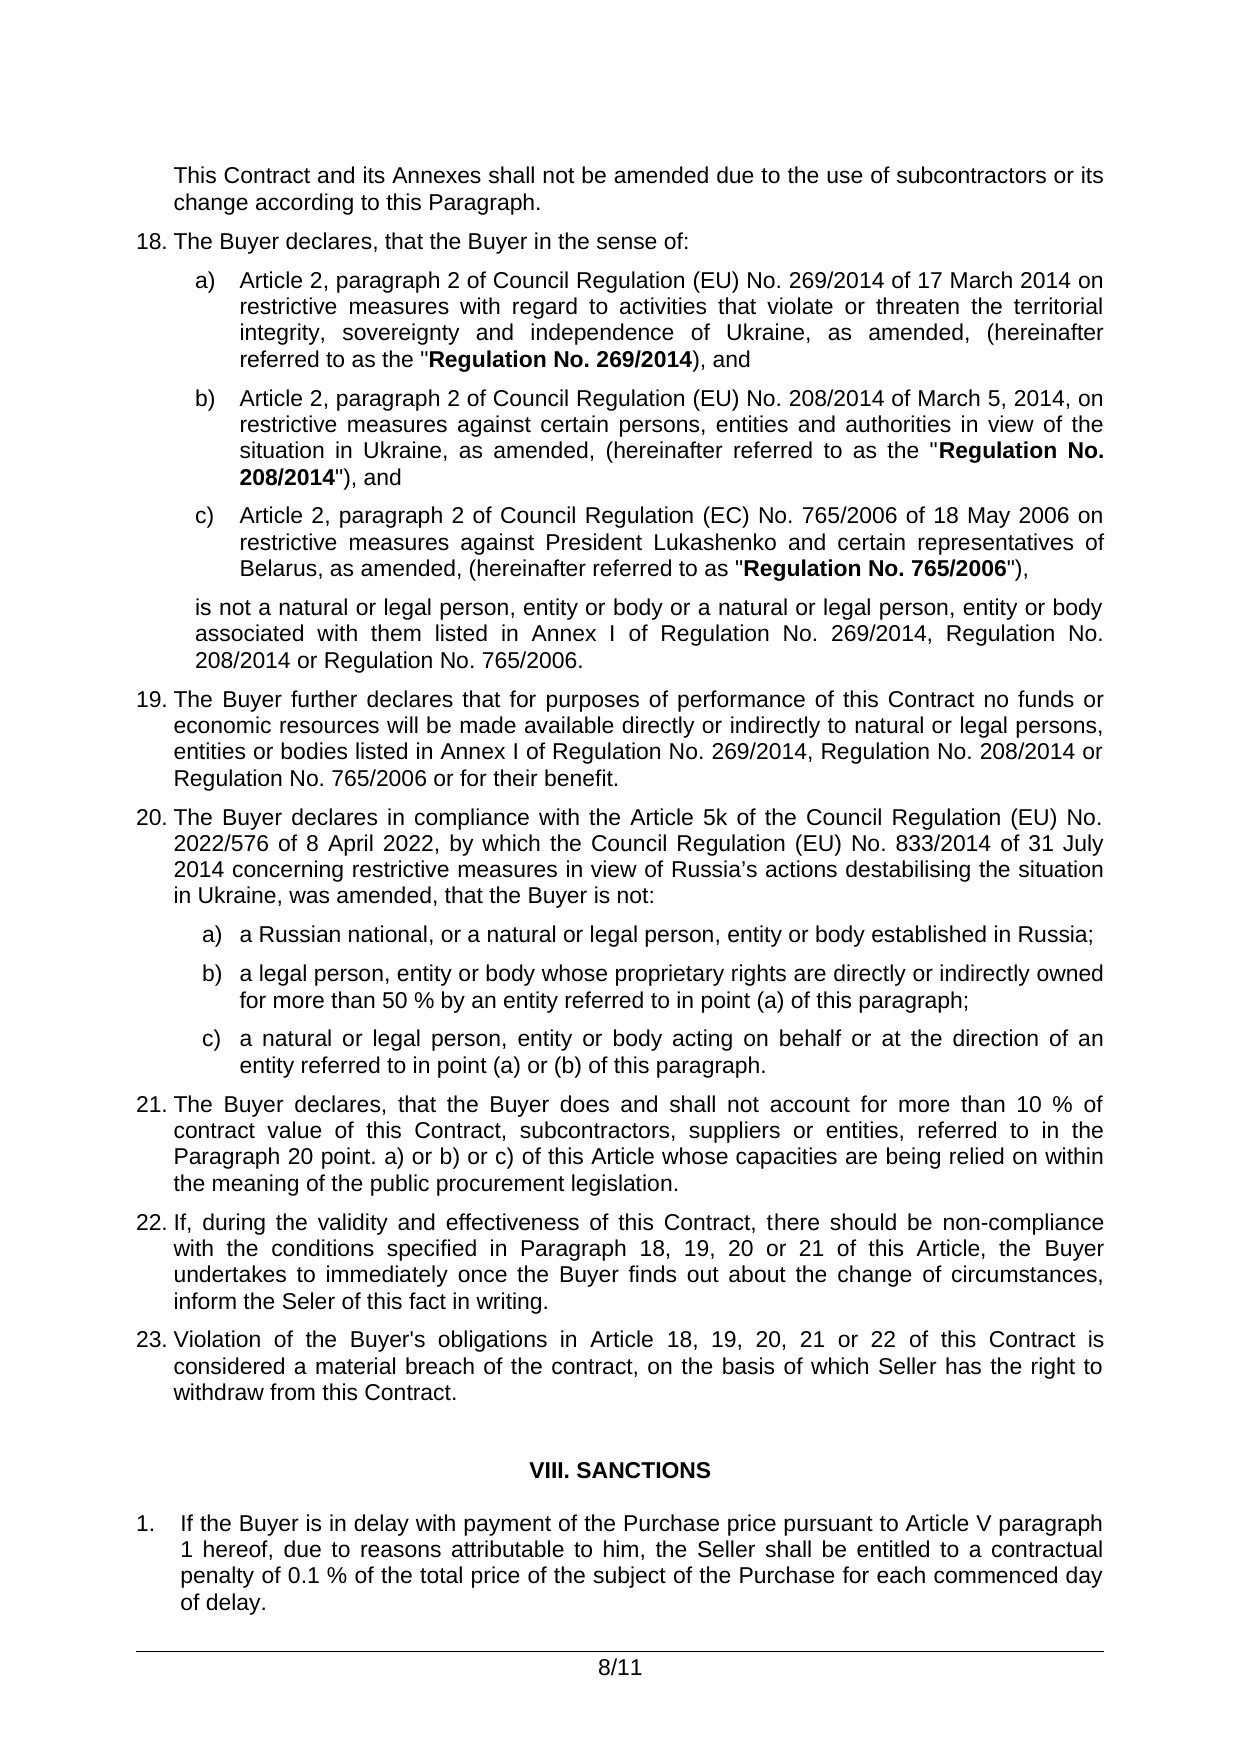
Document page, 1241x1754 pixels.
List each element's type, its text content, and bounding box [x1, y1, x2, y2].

list This Contract and its Annexes shall not be amended due to the use of subcontractors or its change according to this Paragraph. [173, 162, 1104, 215]
list The Buyer declares, that the Buyer in the sense of: [136, 228, 1104, 254]
text VIII. Sanctions [136, 1457, 1104, 1483]
list Violation of the Buyer's obligations in Article 18, 19, 20, 21 or 22 of this Contract is considered a material breach of the contract, on the basis of which Seller has the right to withdraw from this Contract. [136, 1326, 1104, 1406]
list a Russian national, or a natural or legal person, entity or body established in Russia; [202, 921, 1104, 948]
list If, during the validity and effectiveness of this Contract, there should be non-compliance with the conditions specified in Paragraph 18, 19, 20 or 21 of this Article, the Buyer undertakes to immediately once the Buyer finds out about the change of circumstances, inform the Seler of this fact in writing. [136, 1208, 1104, 1314]
list The Buyer declares, that the Buyer does and shall not account for more than 10 % of contract value of this Contract, subcontractors, suppliers or entities, referred to in the Paragraph 20 point. a) or b) or c) of this Article whose capacities are being relied on within the meaning of the public procurement legislation. [136, 1091, 1104, 1196]
list Article 2, paragraph 2 of Council Regulation (EU) No. 208/2014 of March 5, 2014, on restrictive measures against certain persons, entities and authorities in view of the situation in Ukraine, as amended, (hereinafter referred to as the "Regulation No. 208/2014"), and [195, 384, 1104, 490]
list is not a natural or legal person, entity or body or a natural or legal person, entity or body associated with them listed in Annex I of Regulation No. 269/2014, Regulation No. 208/2014 or Regulation No. 765/2006. [195, 594, 1104, 673]
list The Buyer further declares that for purposes of performance of this Contract no funds or economic resources will be made available directly or indirectly to natural or legal persons, entities or bodies listed in Annex I of Regulation No. 269/2014, Regulation No. 208/2014 or Regulation No. 765/2006 or for their benefit. [136, 686, 1104, 791]
list Article 2, paragraph 2 of Council Regulation (EU) No. 269/2014 of 17 March 2014 on restrictive measures with regard to activities that violate or threaten the territorial integrity, sovereignty and independence of Ukraine, as amended, (hereinafter referred to as the "Regulation No. 269/2014), and [195, 267, 1104, 372]
list The Buyer declares in compliance with the Article 5k of the Council Regulation (EU) No. 2022/576 of 8 April 2022, by which the Council Regulation (EU) No. 833/2014 of 31 July 2014 concerning restrictive measures in view of Russia’s actions destabilising the situation in Ukraine, was amended, that the Buyer is not: [136, 803, 1104, 909]
list a legal person, entity or body whose proprietary rights are directly or indirectly owned for more than 50 % by an entity referred to in point (a) of this paragraph; [202, 960, 1104, 1013]
list Article 2, paragraph 2 of Council Regulation (EC) No. 765/2006 of 18 May 2006 on restrictive measures against President Lukashenko and certain representatives of Belarus, as amended, (hereinafter referred to as "Regulation No. 765/2006"), [195, 502, 1104, 581]
list a natural or legal person, entity or body acting on behalf or at the direction of an entity referred to in point (a) or (b) of this paragraph. [202, 1025, 1104, 1078]
list If the Buyer is in delay with payment of the Purchase price pursuant to Article V paragraph 1 hereof, due to reasons attributable to him, the Seller shall be entitled to a contractual penalty of 0.1 % of the total price of the subject of the Purchase for each commenced day of delay. [136, 1509, 1104, 1615]
